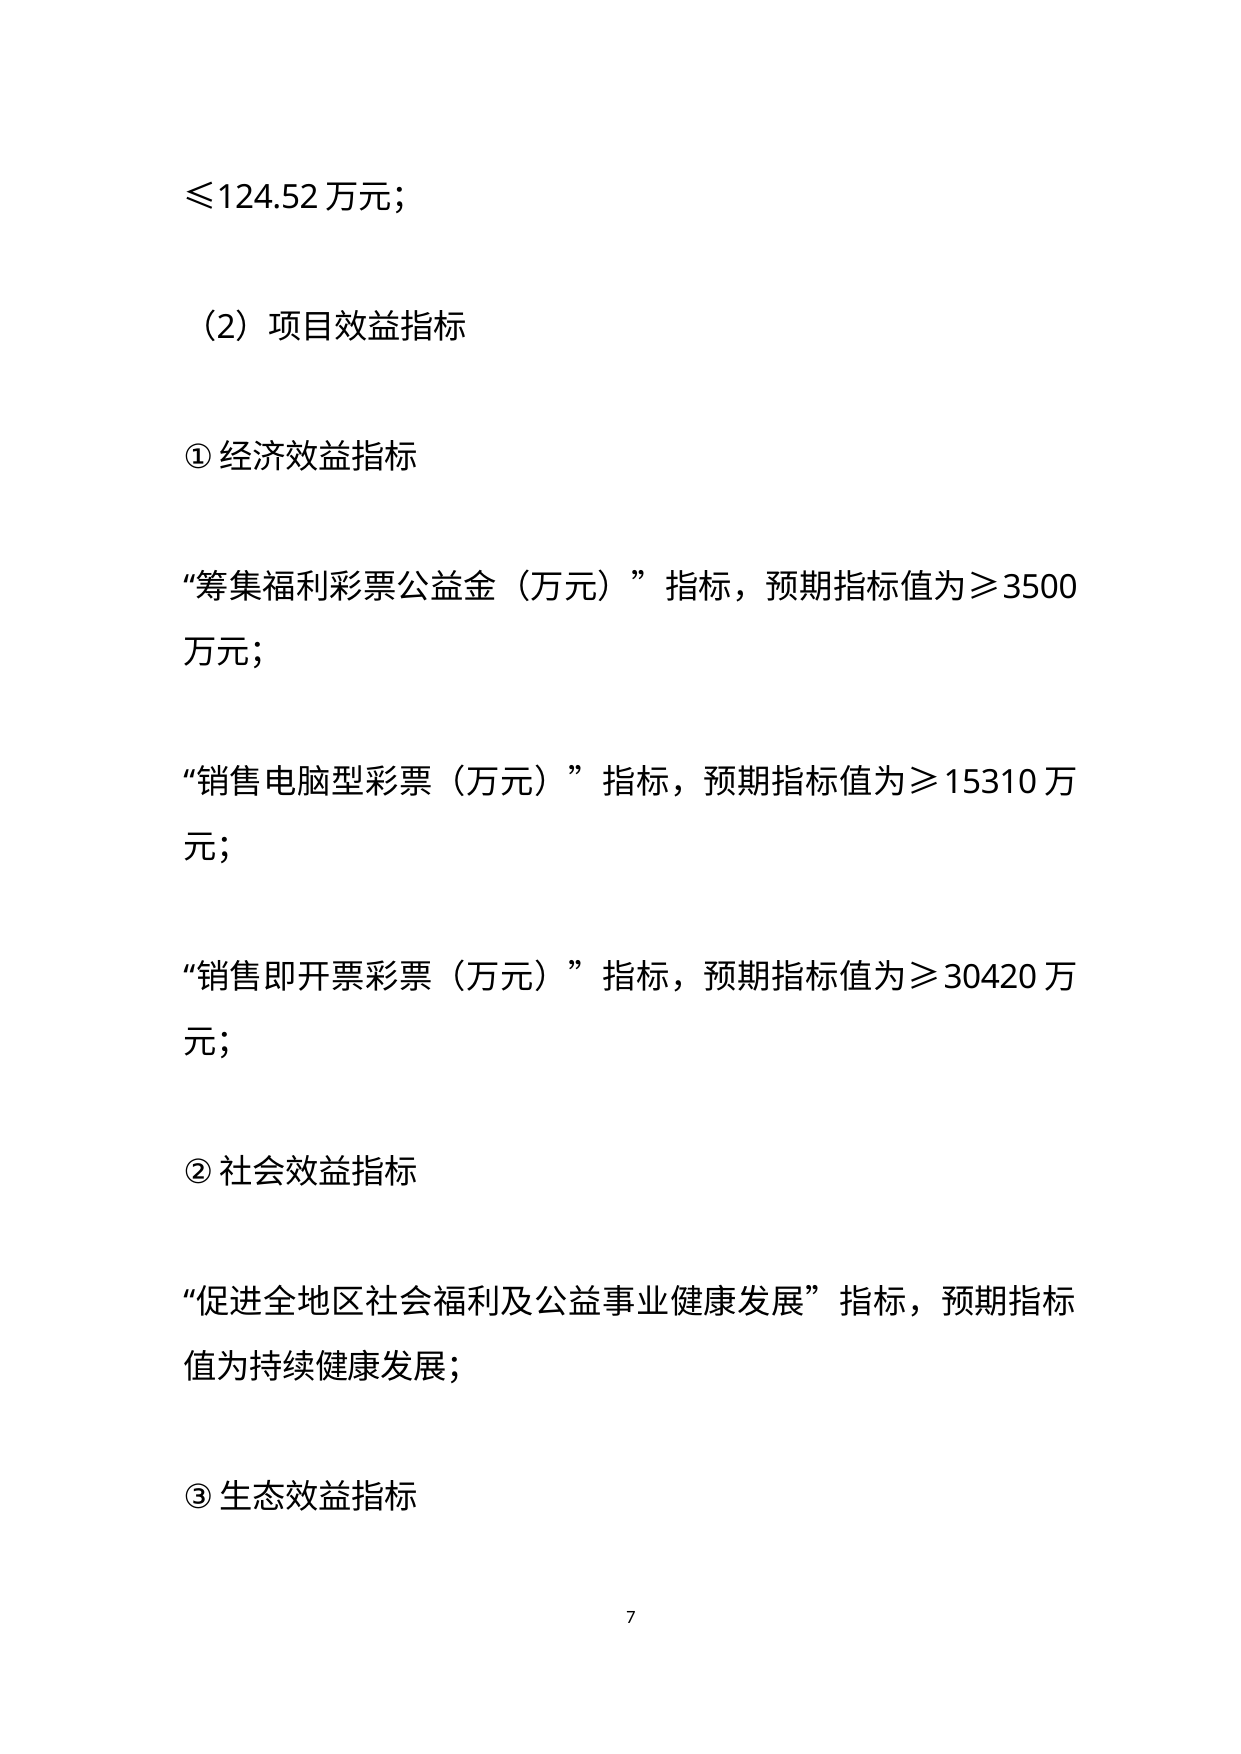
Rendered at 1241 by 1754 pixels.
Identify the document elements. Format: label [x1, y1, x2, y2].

text [183, 162, 1078, 1527]
